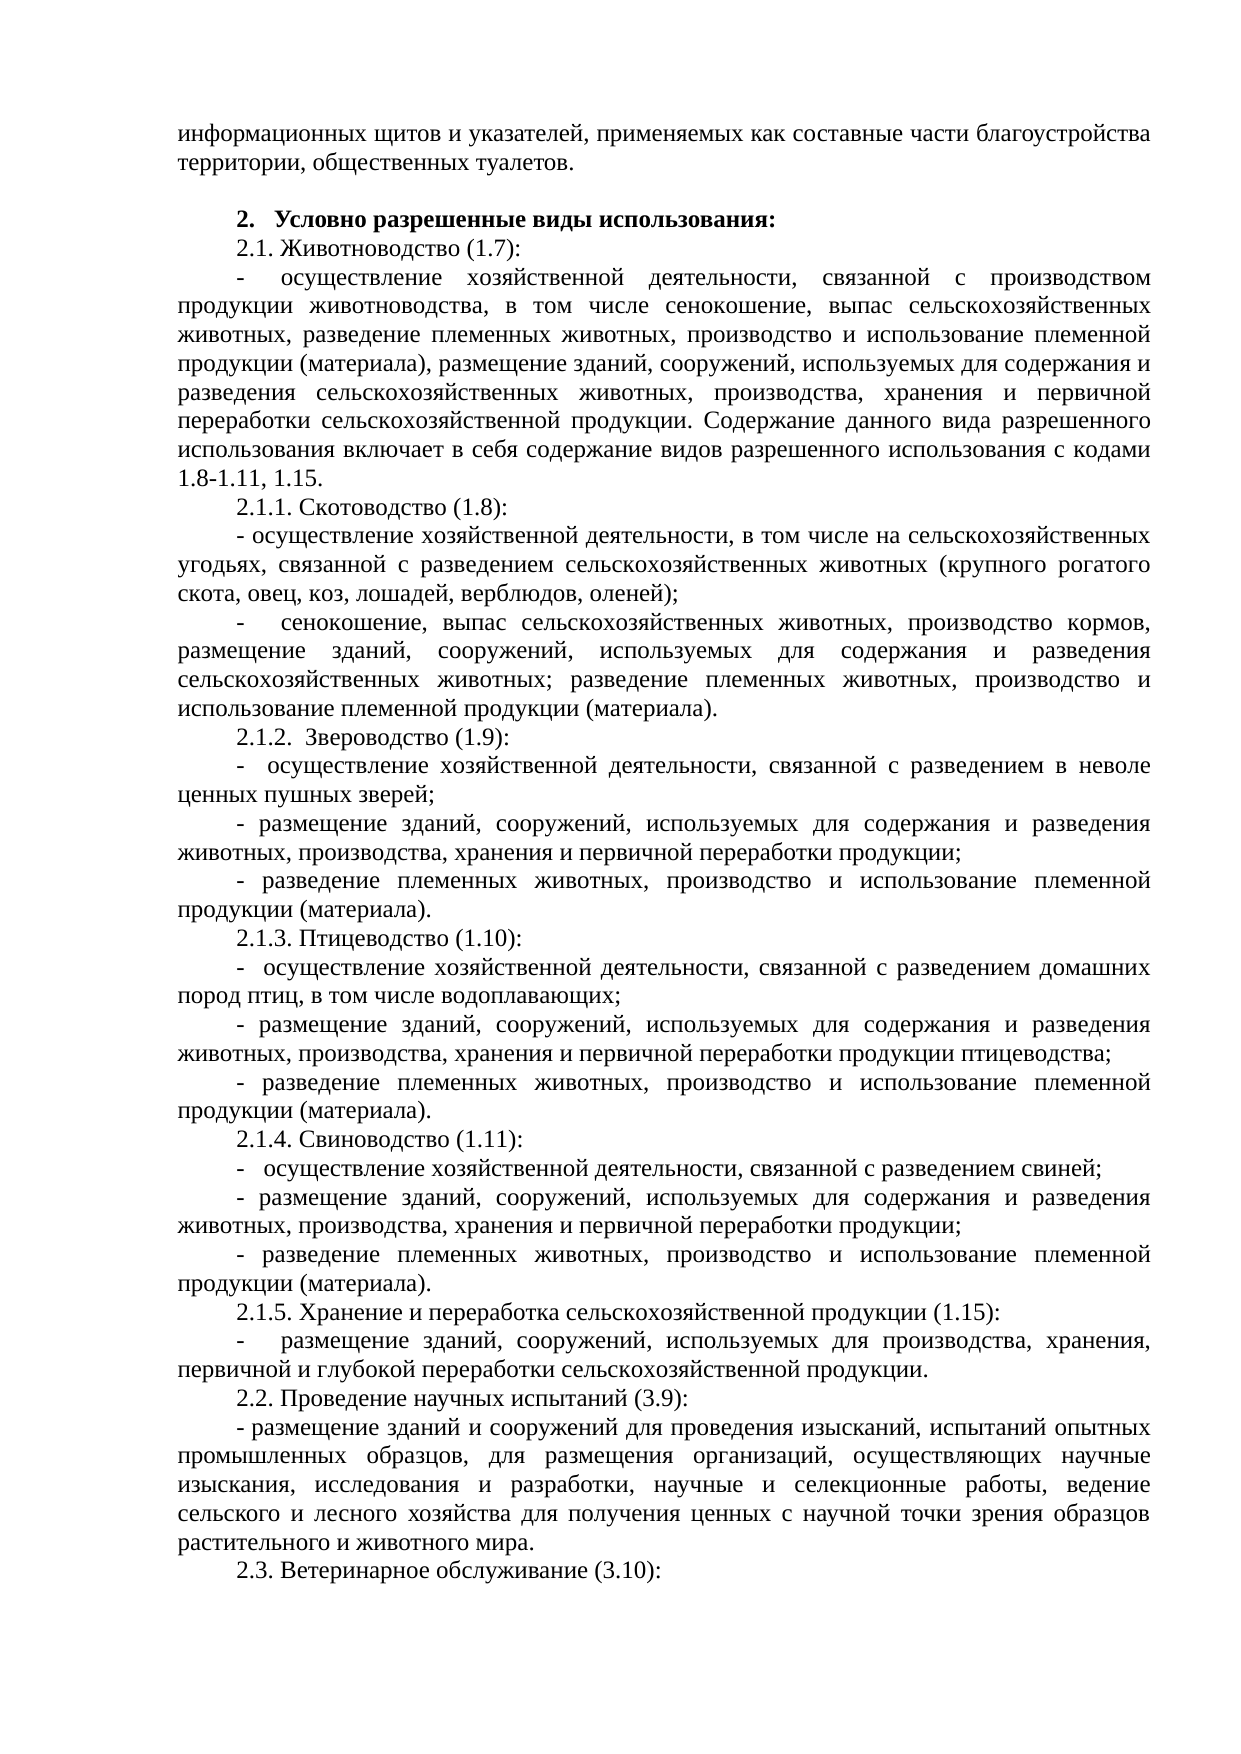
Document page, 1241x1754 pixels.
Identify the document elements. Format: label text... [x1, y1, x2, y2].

text - размещение зданий, сооружений, используемых для содержания и разведения животных, производства, хранения и первичной переработки продукции; [177, 1182, 1152, 1239]
text - осуществление хозяйственной деятельности, связанной с разведением домашних пород птиц, в том числе водоплавающих; [177, 952, 1152, 1009]
text - осуществление хозяйственной деятельности, связанной с производством продукции животноводства, в том числе сенокошение, выпас сельскохозяйственных животных, разведение племенных животных, производство и использование племенной продукции (материала), размещение зданий, сооружений, используемых для содержания и разведения сельскохозяйственных животных, производства, хранения и первичной переработки сельскохозяйственной продукции. Содержание данного вида разрешенного использования включает в себя содержание видов разрешенного использования с кодами 1.8-1.11, 1.15. [177, 262, 1152, 492]
text 2. Условно разрешенные виды использования: [177, 204, 1152, 233]
text 2.1.3. Птицеводство (1.10): [177, 923, 1152, 952]
text 2.1.4. Свиноводство (1.11): [177, 1124, 1152, 1153]
text 2.1.1. Скотоводство (1.8): [177, 492, 1152, 521]
text - разведение племенных животных, производство и использование племенной продукции (материала). [177, 1067, 1152, 1124]
text - сенокошение, выпас сельскохозяйственных животных, производство кормов, размещение зданий, сооружений, используемых для содержания и разведения сельскохозяйственных животных; разведение племенных животных, производство и использование племенной продукции (материала). [177, 607, 1152, 722]
text 2.1. Животноводство (1.7): [177, 233, 1152, 262]
text 2.2. Проведение научных испытаний (3.9): [177, 1383, 1152, 1412]
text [177, 118, 1152, 176]
text - разведение племенных животных, производство и использование племенной продукции (материала). [177, 866, 1152, 923]
text - осуществление хозяйственной деятельности, связанной с разведением в неволе ценных пушных зверей; [177, 751, 1152, 808]
text - осуществление хозяйственной деятельности, связанной с разведением свиней; [177, 1153, 1152, 1182]
text - размещение зданий и сооружений для проведения изысканий, испытаний опытных промышленных образцов, для размещения организаций, осуществляющих научные изыскания, исследования и разработки, научные и селекционные работы, ведение сельского и лесного хозяйства для получения ценных с научной точки зрения образцов растительного и животного мира. [177, 1412, 1152, 1556]
text - размещение зданий, сооружений, используемых для содержания и разведения животных, производства, хранения и первичной переработки продукции; [177, 808, 1152, 866]
text - размещение зданий, сооружений, используемых для производства, хранения, первичной и глубокой переработки сельскохозяйственной продукции. [177, 1326, 1152, 1383]
text - разведение племенных животных, производство и использование племенной продукции (материала). [177, 1239, 1152, 1297]
text - размещение зданий, сооружений, используемых для содержания и разведения животных, производства, хранения и первичной переработки продукции птицеводства; [177, 1009, 1152, 1067]
text 2.3. Ветеринарное обслуживание (3.10): [177, 1556, 1152, 1584]
text - осуществление хозяйственной деятельности, в том числе на сельскохозяйственных угодьях, связанной с разведением сельскохозяйственных животных (крупного рогатого скота, овец, коз, лошадей, верблюдов, оленей); [177, 521, 1152, 607]
text 2.1.5. Хранение и переработка сельскохозяйственной продукции (1.15): [177, 1297, 1152, 1326]
text 2.1.2. Звероводство (1.9): [177, 722, 1152, 751]
